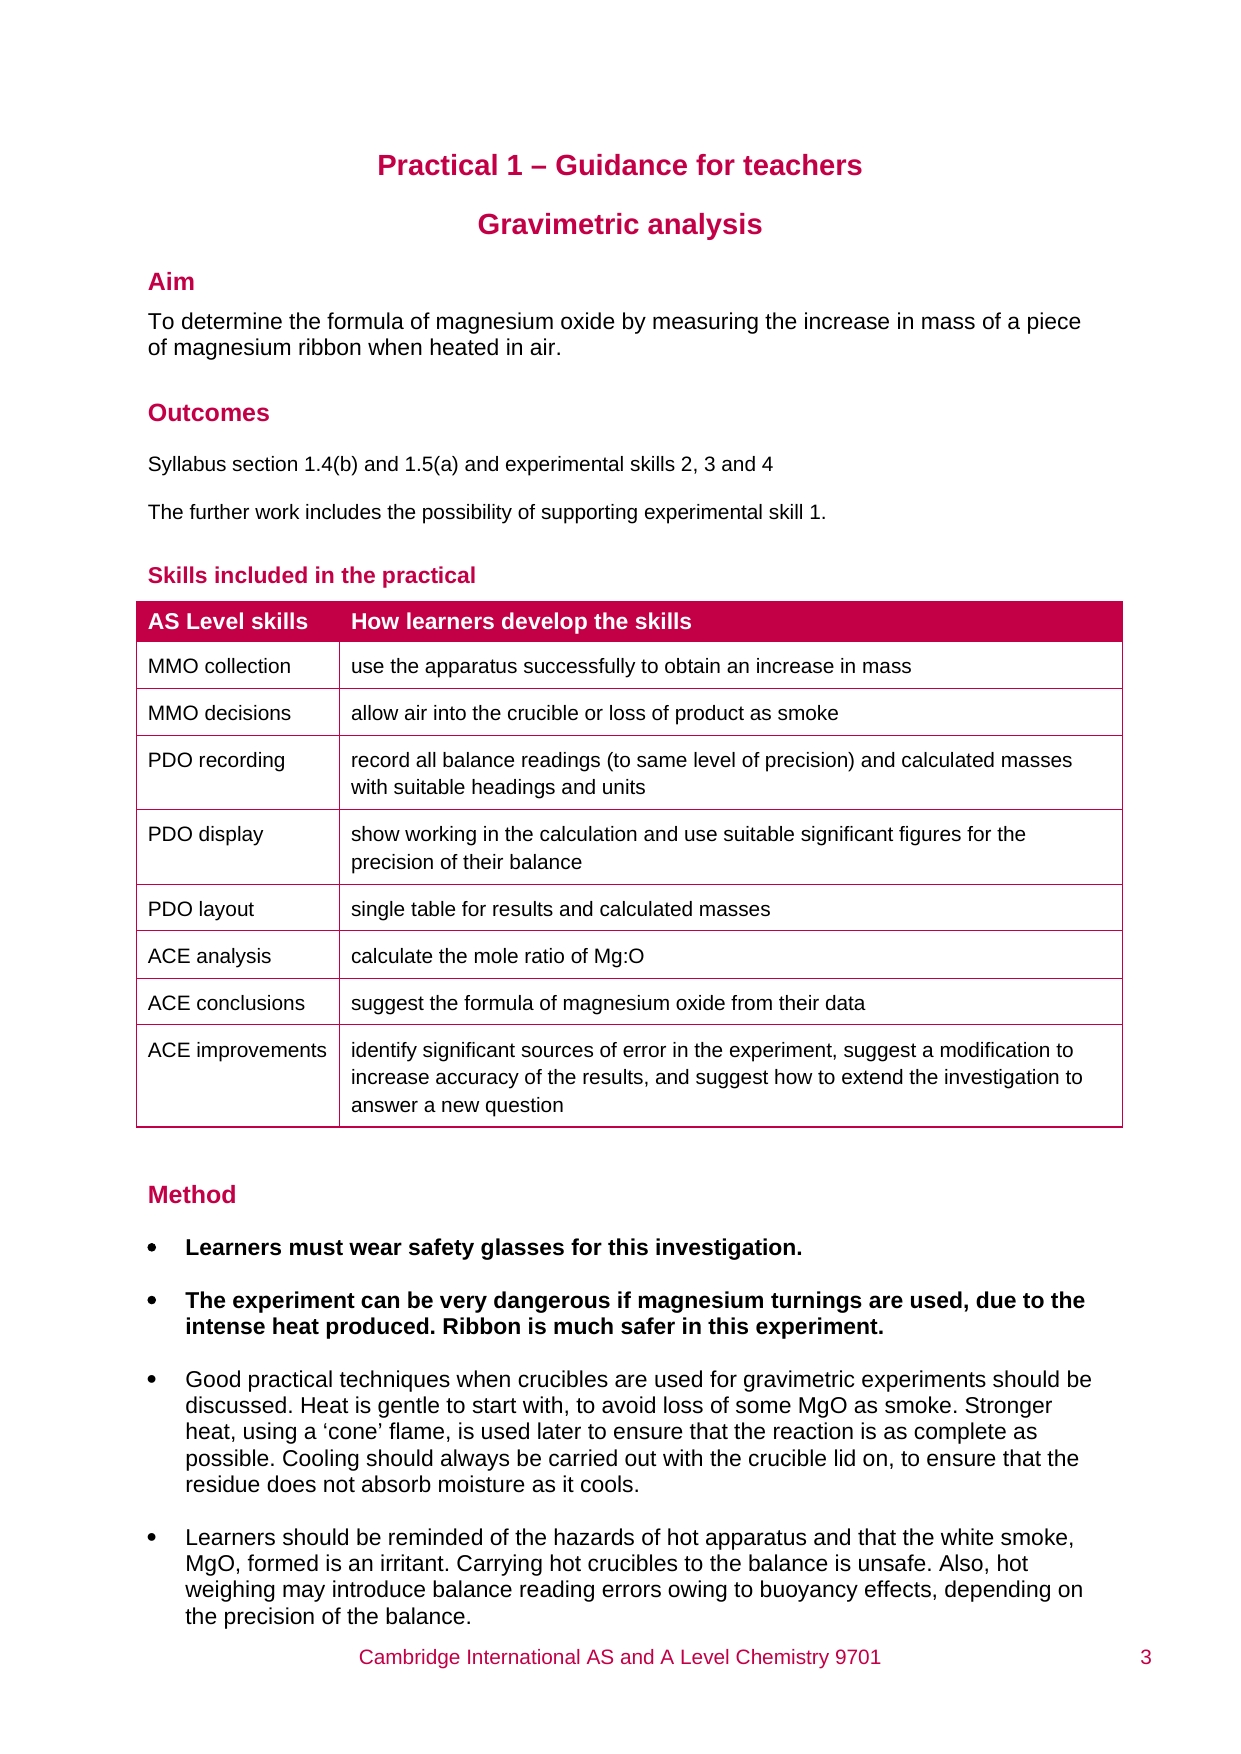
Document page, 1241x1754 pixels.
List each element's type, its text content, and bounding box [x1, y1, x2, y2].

text The further work includes the possibility of supporting experimental skill 1. [148, 499, 1092, 523]
table_header How learners develop the skills [340, 602, 1122, 641]
table_cell record all balance readings (to same level of precision) and calculated masses with suitable headings and units [340, 736, 1122, 809]
table_cell identify significant sources of error in the experiment, suggest a modification to increase accuracy of the results, and suggest how to extend the investigation to answer a new question [340, 1025, 1122, 1126]
table_cell MMO collection [137, 642, 339, 687]
list Learners must wear safety glasses for this investigation. [148, 1234, 1092, 1260]
text Gravimetric analysis [148, 207, 1092, 241]
table_cell ACE analysis [137, 931, 339, 977]
table_cell show working in the calculation and use suitable significant figures for the precision of their balance [340, 810, 1122, 883]
table_cell ACE improvements [137, 1025, 339, 1126]
text Aim [148, 266, 1092, 295]
text To determine the formula of magnesium oxide by measuring the increase in mass of a piece of magnesium ribbon when heated in air. [148, 308, 1092, 360]
table_cell allow air into the crucible or loss of product as smoke [340, 689, 1122, 734]
table_cell PDO layout [137, 885, 339, 930]
list The experiment can be very dangerous if magnesium turnings are used, due to the intense heat produced. Ribbon is much safer in this experiment. [148, 1287, 1092, 1339]
list Good practical techniques when crucibles are used for gravimetric experiments should be discussed. Heat is gentle to start with, to avoid loss of some MgO as smoke. Stronger heat, using a ‘cone’ flame, is used later to ensure that the reaction is as complete as possible. Cooling should always be carried out with the crucible lid on, to ensure that the residue does not absorb moisture as it cools. [148, 1366, 1092, 1497]
table_cell suggest the formula of magnesium oxide from their data [340, 979, 1122, 1024]
text Syllabus section 1.4(b) and 1.5(a) and experimental skills 2, 3 and 4 [148, 452, 1092, 476]
text Skills included in the practical [148, 562, 1092, 589]
table_header AS Level skills [137, 602, 339, 641]
table_cell MMO decisions [137, 689, 339, 734]
table_cell single table for results and calculated masses [340, 885, 1122, 930]
text Outcomes [148, 398, 1092, 427]
table_cell PDO recording [137, 736, 339, 809]
table_cell ACE conclusions [137, 979, 339, 1024]
table_cell use the apparatus successfully to obtain an increase in mass [340, 642, 1122, 687]
table_cell PDO display [137, 810, 339, 883]
text Practical 1 – Guidance for teachers [148, 148, 1092, 181]
list Learners should be reminded of the hazards of hot apparatus and that the white smoke, MgO, formed is an irritant. Carrying hot crucibles to the balance is unsafe. Also, hot weighing may introduce balance reading errors owing to buoyancy effects, depending on the precision of the balance. [148, 1524, 1092, 1629]
text Method [148, 1180, 1092, 1209]
table_cell calculate the mole ratio of Mg:O [340, 931, 1122, 977]
